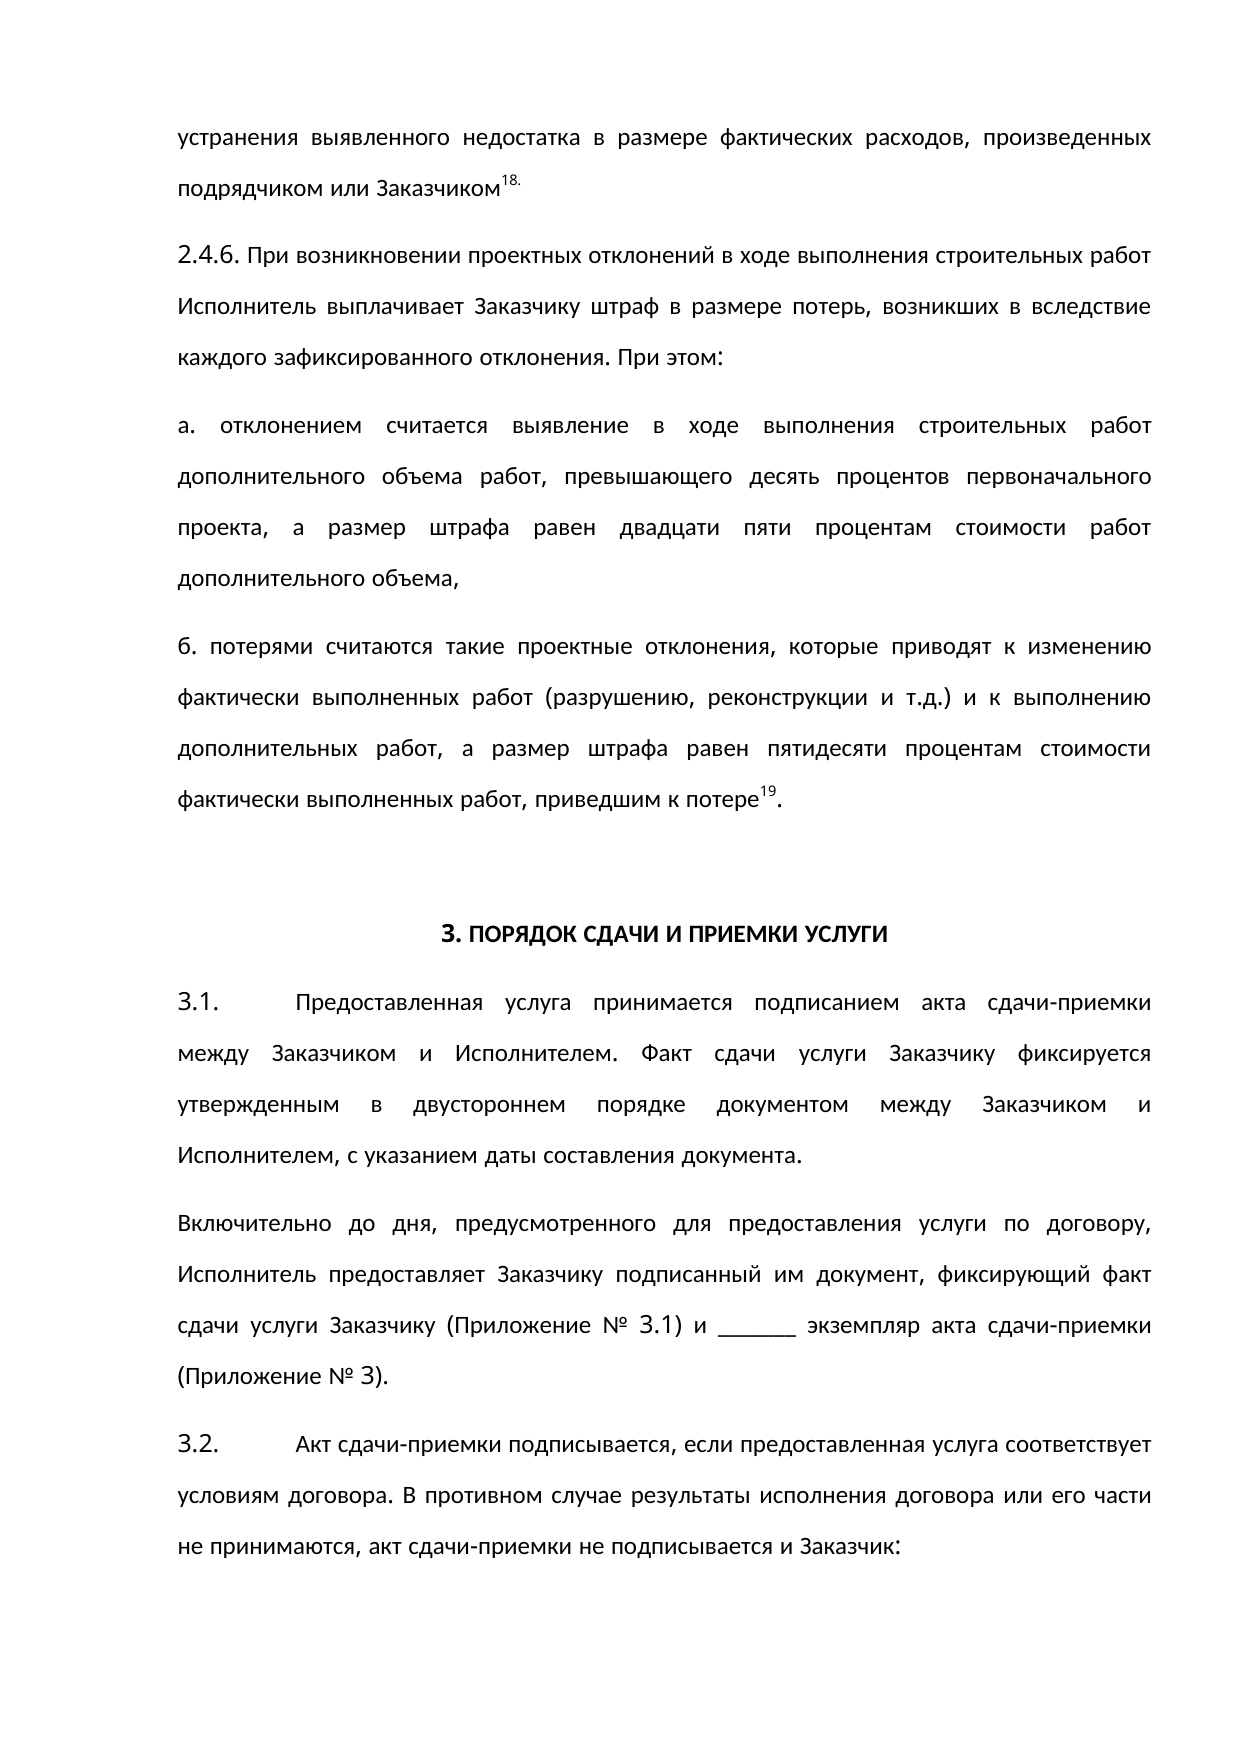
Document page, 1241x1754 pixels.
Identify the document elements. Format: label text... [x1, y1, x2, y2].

text 3.2. Акт сдачи-приемки подписывается, если предоставленная услуга соответствует условиям договора. В противном случае результаты исполнения договора или его части не принимаются, акт сдачи-приемки не подписывается и Заказчик: [177, 1425, 1152, 1562]
text а. отклонением считается выявление в ходе выполнения строительных работ дополнительного объема работ, превышающего десять процентов первоначального проекта, а размер штрафа равен двадцати пяти процентам стоимости работ дополнительного объема, [177, 407, 1152, 594]
text Включительно до дня, предусмотренного для предоставления услуги по договору, Исполнитель предоставляет Заказчику подписанный им документ, фиксирующий факт сдачи услуги Заказчику (Приложение № 3.1) и _______ экземпляр акта сдачи-приемки (Приложение № 3). [177, 1204, 1152, 1392]
text 3. ПОРЯДОК СДАЧИ И ПРИЕМКИ УСЛУГИ [177, 916, 1152, 950]
text б. потерями считаются такие проектные отклонения, которые приводят к изменению фактически выполненных работ (разрушению, реконструкции и т.д.) и к выполнению дополнительных работ, а размер штрафа равен пятидесяти процентам стоимости фактически выполненных работ, приведшим к потере19. [177, 627, 1152, 815]
text 2.4.6. При возникновении проектных отклонений в ходе выполнения строительных работ Исполнитель выплачивает Заказчику штраф в размере потерь, возникших в вследствие каждого зафиксированного отклонения. При этом: [177, 237, 1152, 373]
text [177, 118, 1152, 203]
text 3.1. Предоставленная услуга принимается подписанием акта сдачи-приемки между Заказчиком и Исполнителем. Факт сдачи услуги Заказчику фиксируется утвержденным в двустороннем порядке документом между Заказчиком и Исполнителем, с указанием даты составления документа. [177, 984, 1152, 1171]
